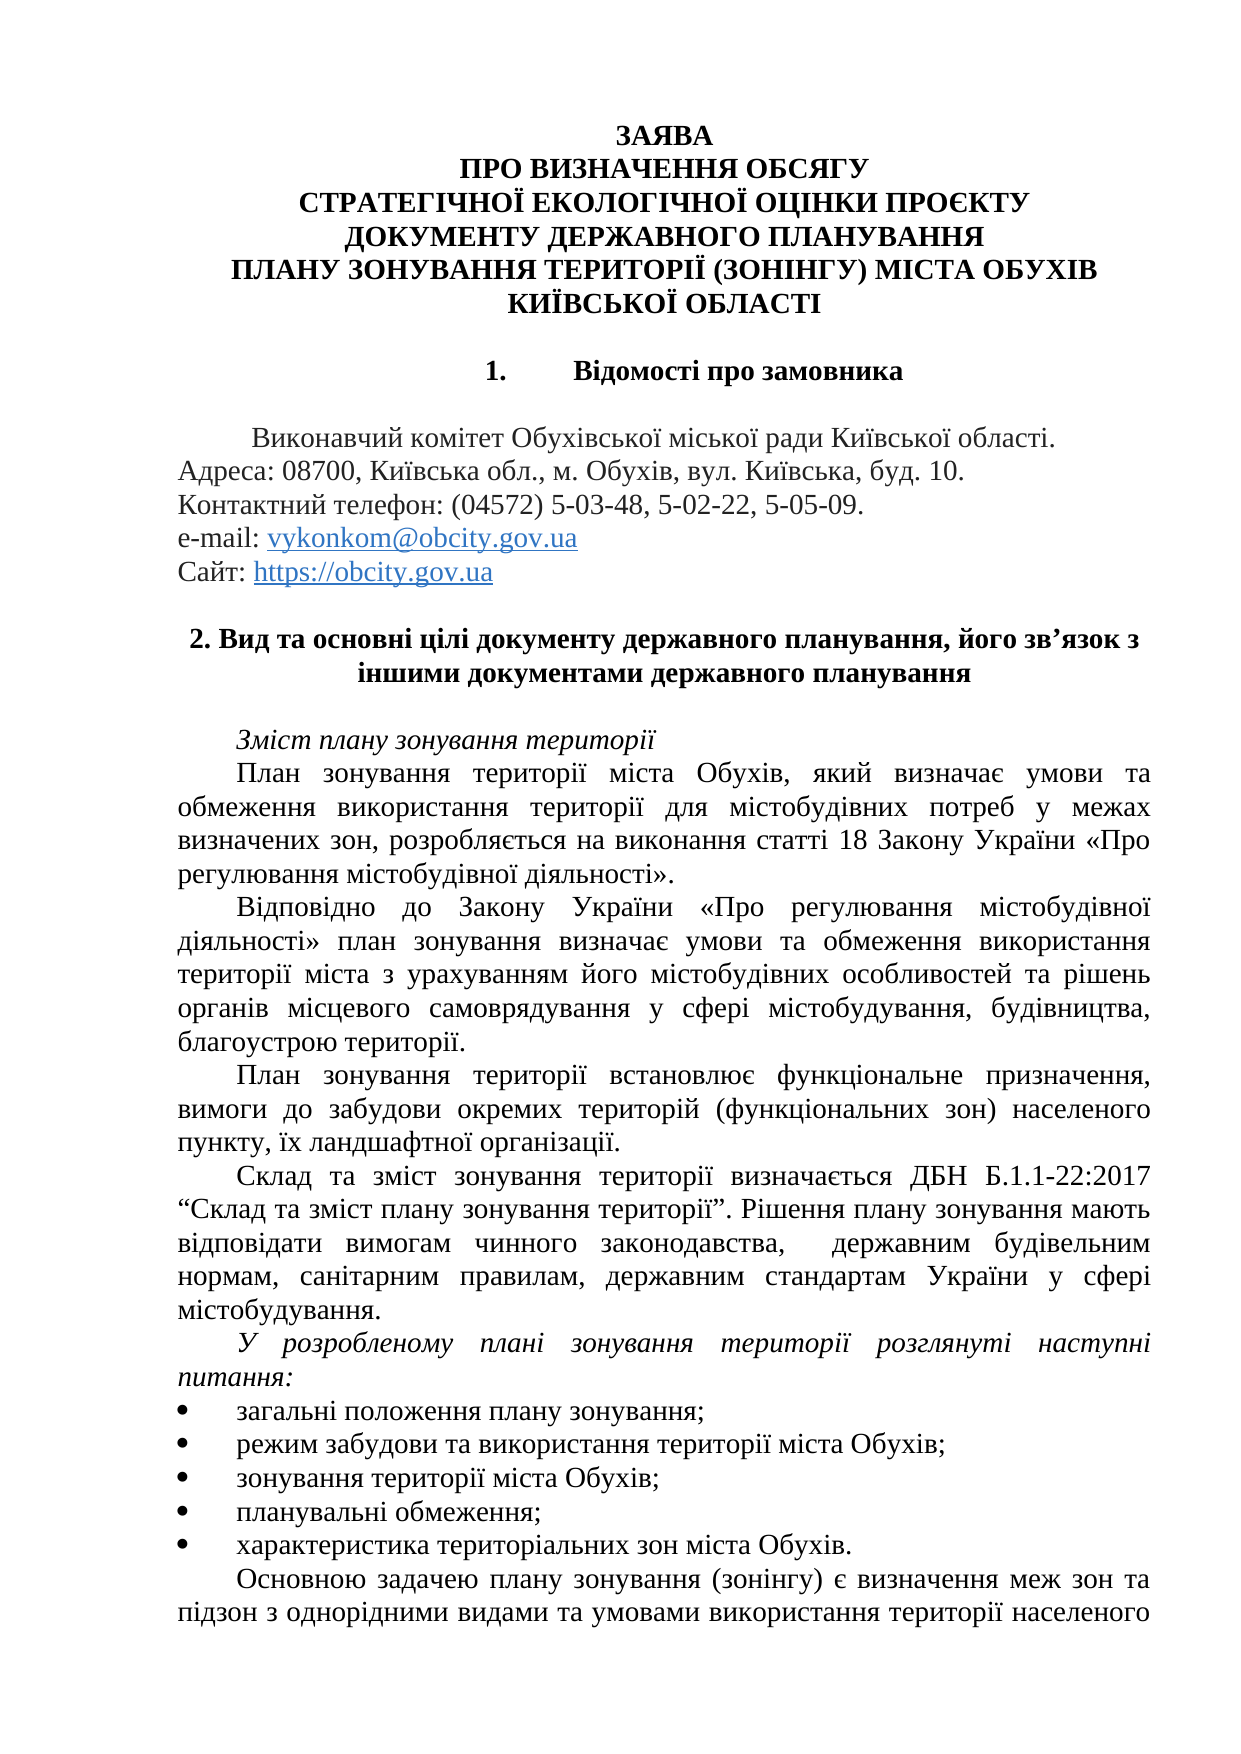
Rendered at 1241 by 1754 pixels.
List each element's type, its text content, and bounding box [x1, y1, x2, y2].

list характеристика територіальних зон міста Обухів. [177, 1527, 1152, 1561]
text СТРАТЕГІЧНОЇ ЕКОЛОГІЧНОЇ ОЦІНКИ ПРОЄКТУ [177, 185, 1152, 219]
text План зонування території встановлює функціональне призначення, вимоги до забудови окремих територій (функціональних зон) населеного пункту, їх ландшафтної організації. [177, 1057, 1152, 1158]
text Зміст плану зонування території [177, 722, 1152, 755]
list планувальні обмеження; [177, 1494, 1152, 1527]
text Склад та зміст зонування території визначається ДБН Б.1.1-22:2017 “Склад та зміст плану зонування території”. Рішення плану зонування мають відповідати вимогам чинного законодавства, державним будівельним нормам, санітарним правилам, державним стандартам України у сфері містобудування. [177, 1158, 1152, 1326]
text Виконавчий комітет Обухівської міської ради Київської області. Адреса: 08700, Київська обл., м. Обухів, вул. Київська, буд. 10. Контактний телефон: (04572) 5-03-48, 5-02-22, 5-05-09. e-mail: vykonkom@obcity.gov.ua Сайт: https://obcity.gov.ua [177, 420, 1152, 588]
text ПЛАНУ ЗОНУВАННЯ ТЕРИТОРІЇ (ЗОНІНГу) МІСТА ОБУХІВ КИЇВСЬКОЇ ОБЛАСТІ [177, 252, 1152, 319]
text У розробленому плані зонування території розглянуті наступні питання: [177, 1326, 1152, 1393]
text План зонування території міста Обухів, який визначає умови та обмеження використання території для містобудівних потреб у межах визначених зон, розробляється на виконання статті 18 Закону України «Про регулювання містобудівної діяльності». [177, 755, 1152, 889]
text ДОКУМЕНТУ ДЕРЖАВНОГО ПЛАНУВАННЯ [177, 219, 1152, 252]
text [177, 1561, 1152, 1628]
list загальні положення плану зонування; [177, 1393, 1152, 1426]
text Відповідно до Закону України «Про регулювання містобудівної діяльності» план зонування визначає умови та обмеження використання території міста з урахуванням його містобудівних особливостей та рішень органів місцевого самоврядування у сфері містобудування, будівництва, благоустрою території. [177, 889, 1152, 1057]
text ПРО ВИЗНАЧЕННЯ ОБСЯГУ [177, 152, 1152, 185]
text ЗАЯВА [177, 118, 1152, 152]
text 2. Вид та основні цілі документу державного планування, його зв’язок з іншими документами державного планування [177, 621, 1152, 688]
list зонування території міста Обухів; [177, 1460, 1152, 1494]
list режим забудови та використання території міста Обухів; [177, 1426, 1152, 1460]
list Відомості про замовника [177, 353, 1152, 386]
